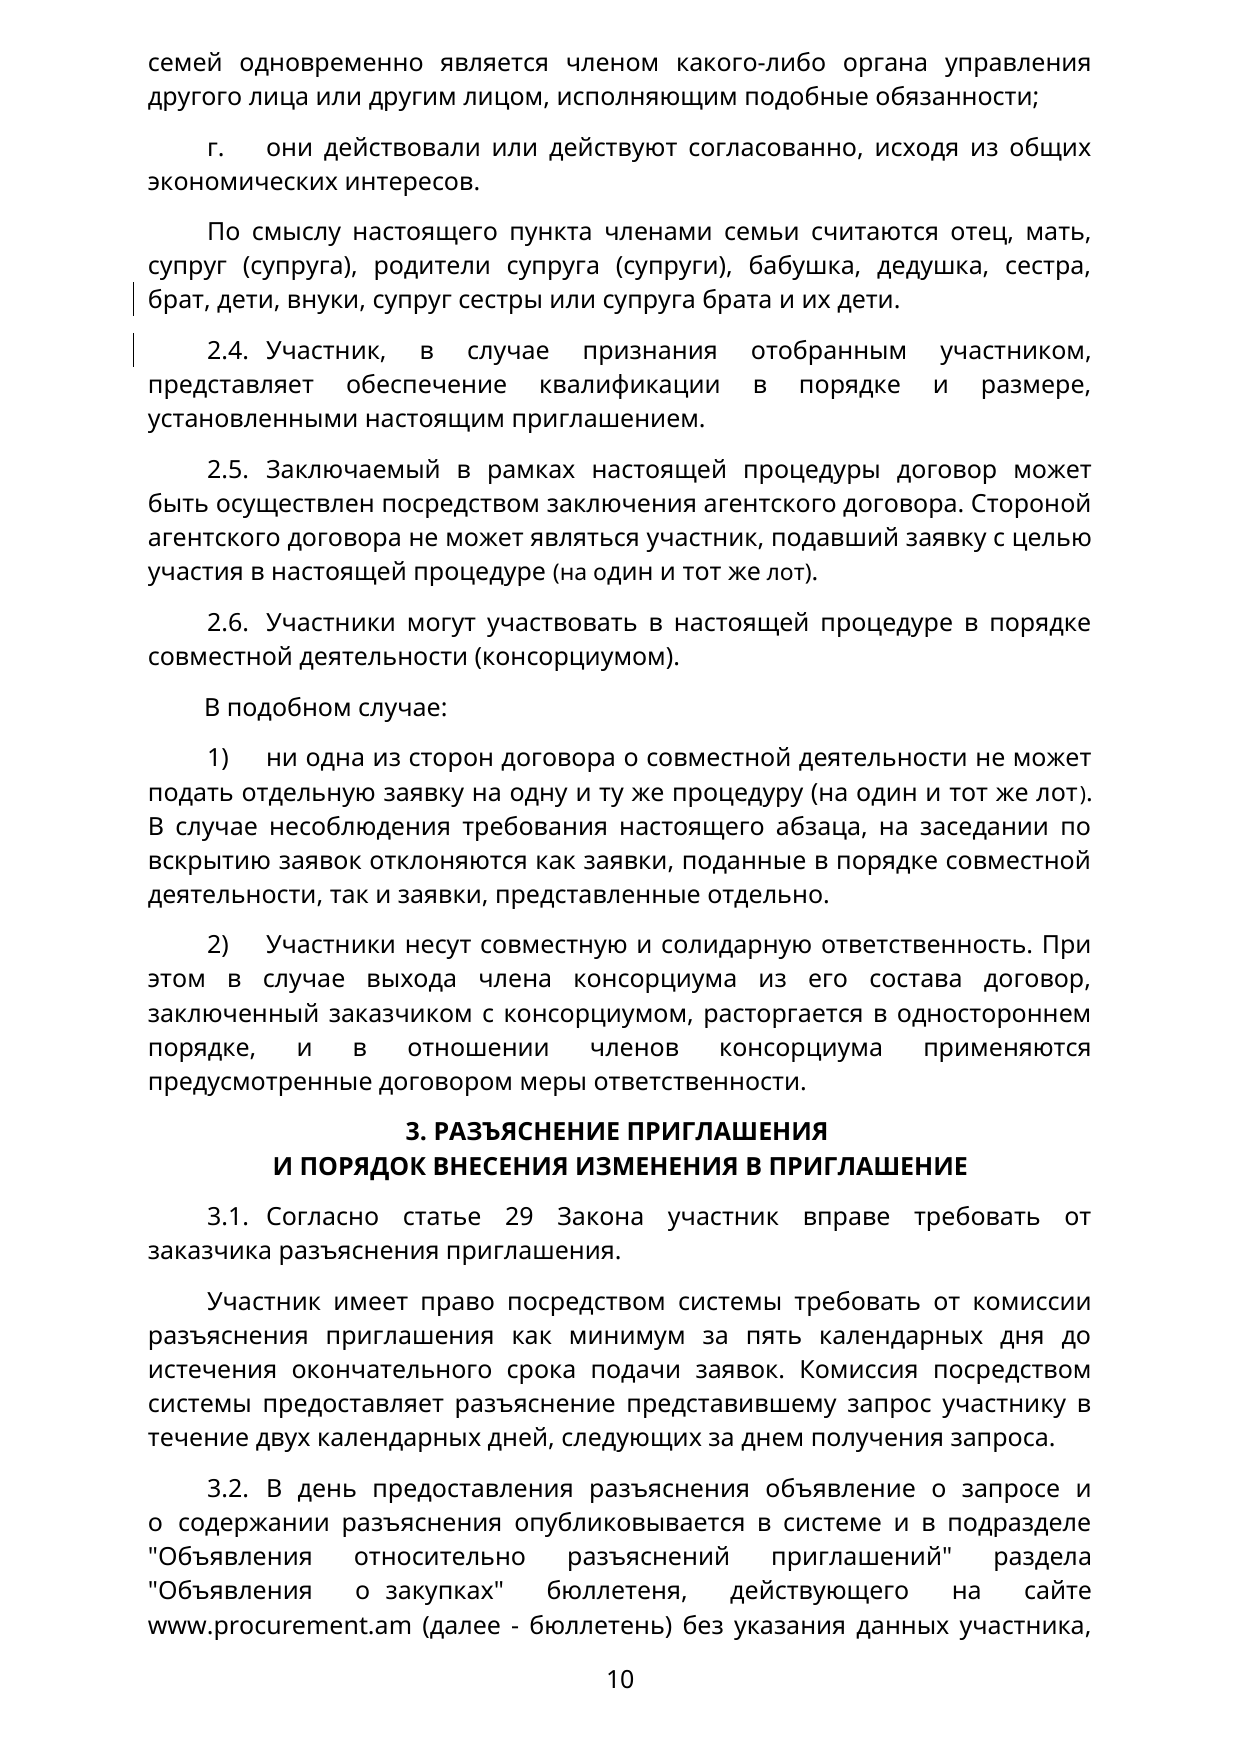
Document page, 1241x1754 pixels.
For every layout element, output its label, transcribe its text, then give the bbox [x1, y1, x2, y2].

text В подобном случае: [148, 689, 1092, 723]
text По смыслу настоящего пункта членами семьи считаются отец, мать, супруг (супруга), родители супруга (супруги), бабушка, дедушка, сестра, брат, дети, внуки, супруг сестры или супруга брата и их дети. [148, 214, 1092, 316]
text Участник имеет право посредством системы требовать от комиссии разъяснения приглашения как минимум за пять календарных дня до истечения окончательного срока подачи заявок. Комиссия посредством системы предоставляет разъяснение представившему запрос участнику в течение двух календарных дней, следующих за днем получения запроса. [148, 1284, 1092, 1454]
text 3. РАЗЪЯСНЕНИЕ ПРИГЛАШЕНИЯ И ПОРЯДОК ВНЕСЕНИЯ ИЗМЕНЕНИЯ В ПРИГЛАШЕНИЕ [148, 1114, 1092, 1182]
text г. они действовали или действуют согласованно, исходя из общих экономических интересов. [148, 129, 1092, 197]
text 1) ни одна из сторон договора о совместной деятельности не может подать отдельную заявку на одну и ту же процедуру (на один и тот же лот). В случае несоблюдения требования настоящего абзаца, на заседании по вскрытию заявок отклоняются как заявки, поданные в порядке совместной деятельности, так и заявки, представленные отдельно. [148, 740, 1092, 910]
text 2) Участники несут совместную и солидарную ответственность. При этом в случае выхода члена консорциума из его состава договор, заключенный заказчиком с консорциумом, расторгается в одностороннем порядке, и в отношении членов консорциума применяются предусмотренные договором меры ответственности. [148, 927, 1092, 1097]
text 2.5. Заключаемый в рамках настоящей процедуры договор может быть осуществлен посредством заключения агентского договора. Стороной агентского договора не может являться участник, подавший заявку с целью участия в настоящей процедуре (на один и тот же лот). [148, 452, 1092, 588]
text 2.4. Участник, в случае признания отобранным участником, представляет обеспечение квалификации в порядке и размере, установленными настоящим приглашением. [148, 333, 1092, 435]
text 2.6. Участники могут участвовать в настоящей процедуре в порядке совместной деятельности (консорциумом). [148, 604, 1092, 673]
text 3.1. Согласно статье 29 Закона участник вправе требовать от заказчика разъяснения приглашения. [148, 1199, 1092, 1267]
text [148, 1471, 1092, 1641]
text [148, 44, 1092, 112]
